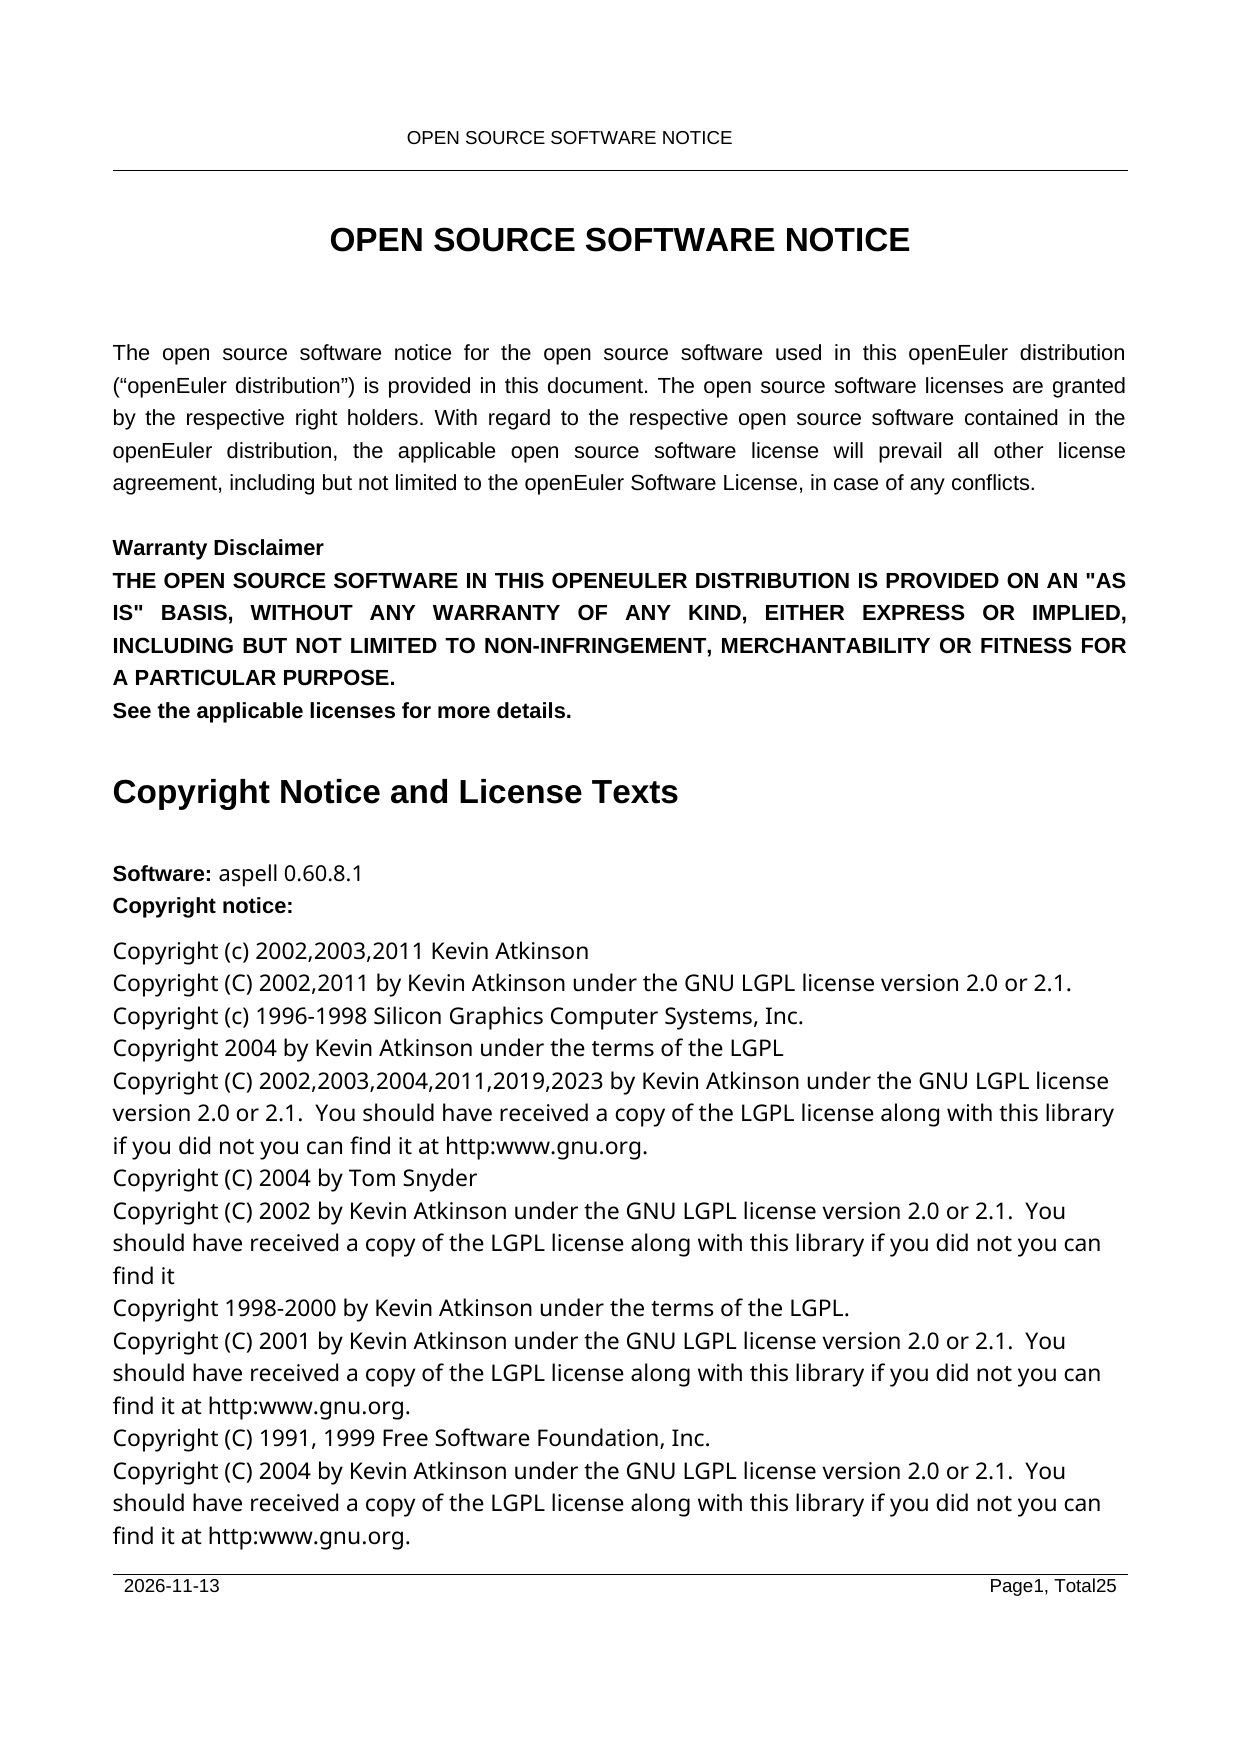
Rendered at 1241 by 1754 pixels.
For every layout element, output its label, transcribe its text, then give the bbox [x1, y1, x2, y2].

text The open source software notice for the open source software used in this openEuler distribution (“openEuler distribution”) is provided in this document. The open source software licenses are granted by the respective right holders. With regard to the respective open source software contained in the openEuler distribution, the applicable open source software license will prevail all other license agreement, including but not limited to the openEuler Software License, in case of any conflicts. [112, 336, 1128, 499]
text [112, 934, 1128, 1551]
text OPEN SOURCE SOFTWARE NOTICE [112, 206, 1128, 271]
text THE OPEN SOURCE SOFTWARE IN THIS OPENEULER DISTRIBUTION IS PROVIDED ON AN "AS IS" BASIS, WITHOUT ANY WARRANTY OF ANY KIND, EITHER EXPRESS OR IMPLIED, INCLUDING BUT NOT LIMITED TO NON-INFRINGEMENT, MERCHANTABILITY OR FITNESS FOR A PARTICULAR PURPOSE. See the applicable licenses for more details. [112, 564, 1128, 726]
text Copyright Notice and License Texts [112, 759, 1128, 824]
title Software: aspell 0.60.8.1 [112, 856, 1128, 889]
text Warranty Disclaimer [112, 531, 1128, 564]
text Copyright notice: [112, 889, 1128, 921]
